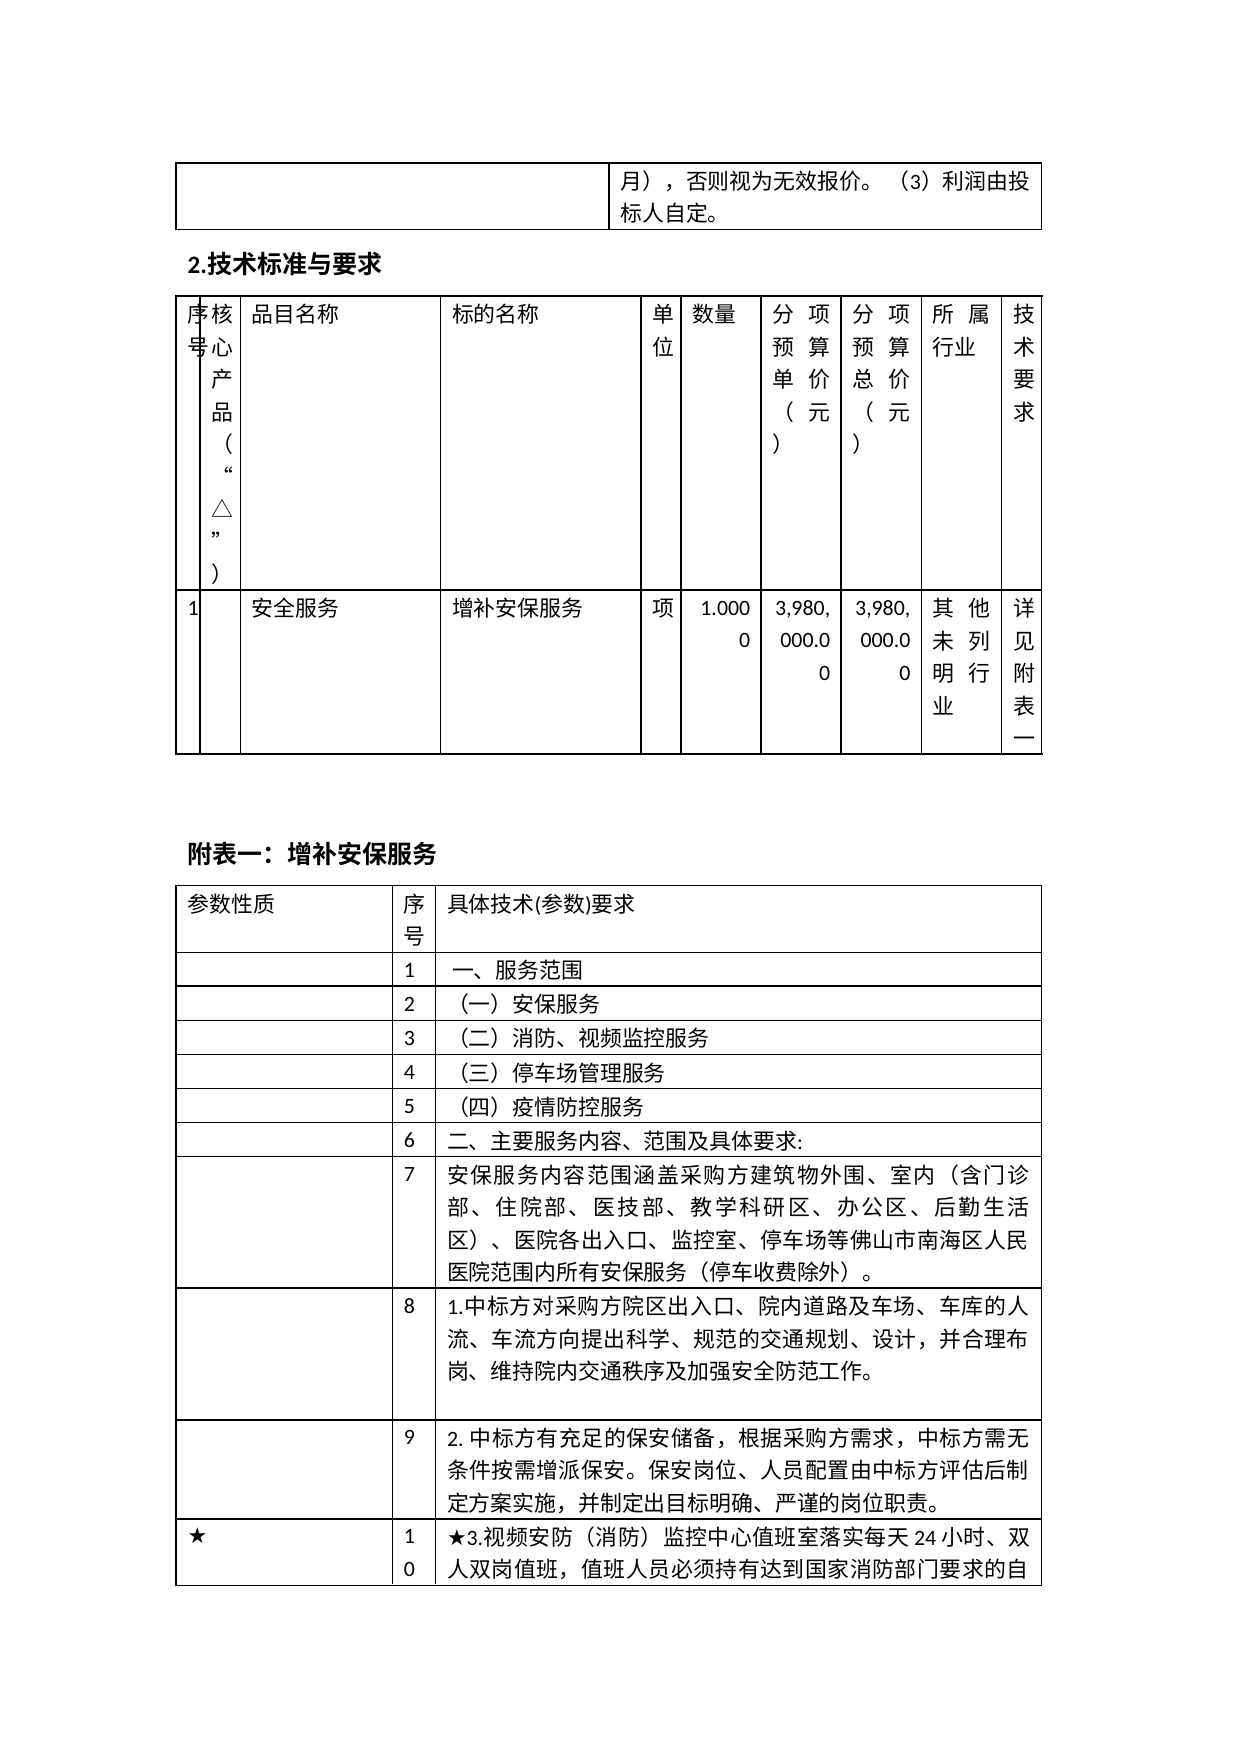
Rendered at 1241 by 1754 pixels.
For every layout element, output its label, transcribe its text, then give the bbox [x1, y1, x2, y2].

table_cell [177, 953, 392, 985]
table_cell [177, 1123, 392, 1156]
table_header 所属行业 [922, 297, 1001, 589]
table_cell （三）停车场管理服务 [436, 1055, 1041, 1088]
table_cell 1 [177, 591, 199, 753]
table_header 单位 [642, 297, 680, 589]
table_header 序号 [177, 297, 199, 589]
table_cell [610, 164, 1041, 228]
table_header 标的名称 [441, 297, 640, 589]
table_cell 3 [393, 1021, 435, 1053]
table_cell 二、主要服务内容、范围及具体要求: [436, 1123, 1041, 1156]
table_cell （一）安保服务 [436, 987, 1041, 1019]
table_header 具体技术(参数)要求 [436, 886, 1041, 951]
table_cell [177, 1157, 392, 1287]
table_cell 7 [393, 1157, 435, 1287]
table_cell 3,980,000.00 [842, 591, 921, 753]
table_cell 1 [393, 953, 435, 985]
table_cell [177, 1421, 392, 1518]
table_header 分项预算总价（元） [842, 297, 921, 589]
table_cell 5 [393, 1089, 435, 1122]
table_cell 3,980,000.00 [762, 591, 840, 753]
table_cell [177, 1289, 392, 1419]
table_cell 其他未列明行业 [922, 591, 1001, 753]
table_cell [177, 1055, 392, 1088]
table_cell 2. 中标方有充足的保安储备，根据采购方需求，中标方需无条件按需增派保安。保安岗位、人员配置由中标方评估后制定方案实施，并制定出目标明确、严谨的岗位职责。 [436, 1421, 1041, 1518]
table_header 技术要求 [1002, 297, 1041, 589]
table_cell 1.0000 [682, 591, 760, 753]
table_cell 8 [393, 1289, 435, 1419]
table_cell 9 [393, 1421, 435, 1518]
table_header 核心产品（“△”） [201, 297, 240, 589]
table_cell [201, 591, 240, 753]
table_cell [177, 987, 392, 1019]
table_cell 10 [393, 1520, 435, 1584]
table_header 分项预算单价（元） [762, 297, 840, 589]
table_cell 增补安保服务 [441, 591, 640, 753]
table_cell 1.中标方对采购方院区出入口、院内道路及车场、车库的人流、车流方向提出科学、规范的交通规划、设计，并合理布岗、维持院内交通秩序及加强安全防范工作。 [436, 1289, 1041, 1419]
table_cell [436, 1520, 1041, 1584]
table_cell [177, 1089, 392, 1122]
table_header 数量 [682, 297, 760, 589]
table_cell [177, 1021, 392, 1053]
table_header 序号 [393, 886, 435, 951]
table_cell 安保服务内容范围涵盖采购方建筑物外围、室内（含门诊部、住院部、医技部、教学科研区、办公区、后勤生活区）、医院各出入口、监控室、停车场等佛山市南海区人民医院范围内所有安保服务（停车收费除外）。 [436, 1157, 1041, 1287]
table_cell 6 [393, 1123, 435, 1156]
table_cell 详见附表一 [1002, 591, 1041, 753]
table_header 品目名称 [241, 297, 440, 589]
table_cell 安全服务 [241, 591, 440, 753]
table_cell （四）疫情防控服务 [436, 1089, 1041, 1122]
table_cell 4 [393, 1055, 435, 1088]
table_cell 其他 [177, 164, 608, 228]
text 2.技术标准与要求 [187, 230, 1053, 295]
table_cell 项 [642, 591, 680, 753]
table_header 参数性质 [177, 886, 392, 951]
table_cell （二）消防、视频监控服务 [436, 1021, 1041, 1053]
text 附表一：增补安保服务 [187, 820, 1053, 885]
table_cell 2 [393, 987, 435, 1019]
table_cell 一、服务范围 [436, 953, 1041, 985]
table_cell ★ [177, 1520, 392, 1584]
